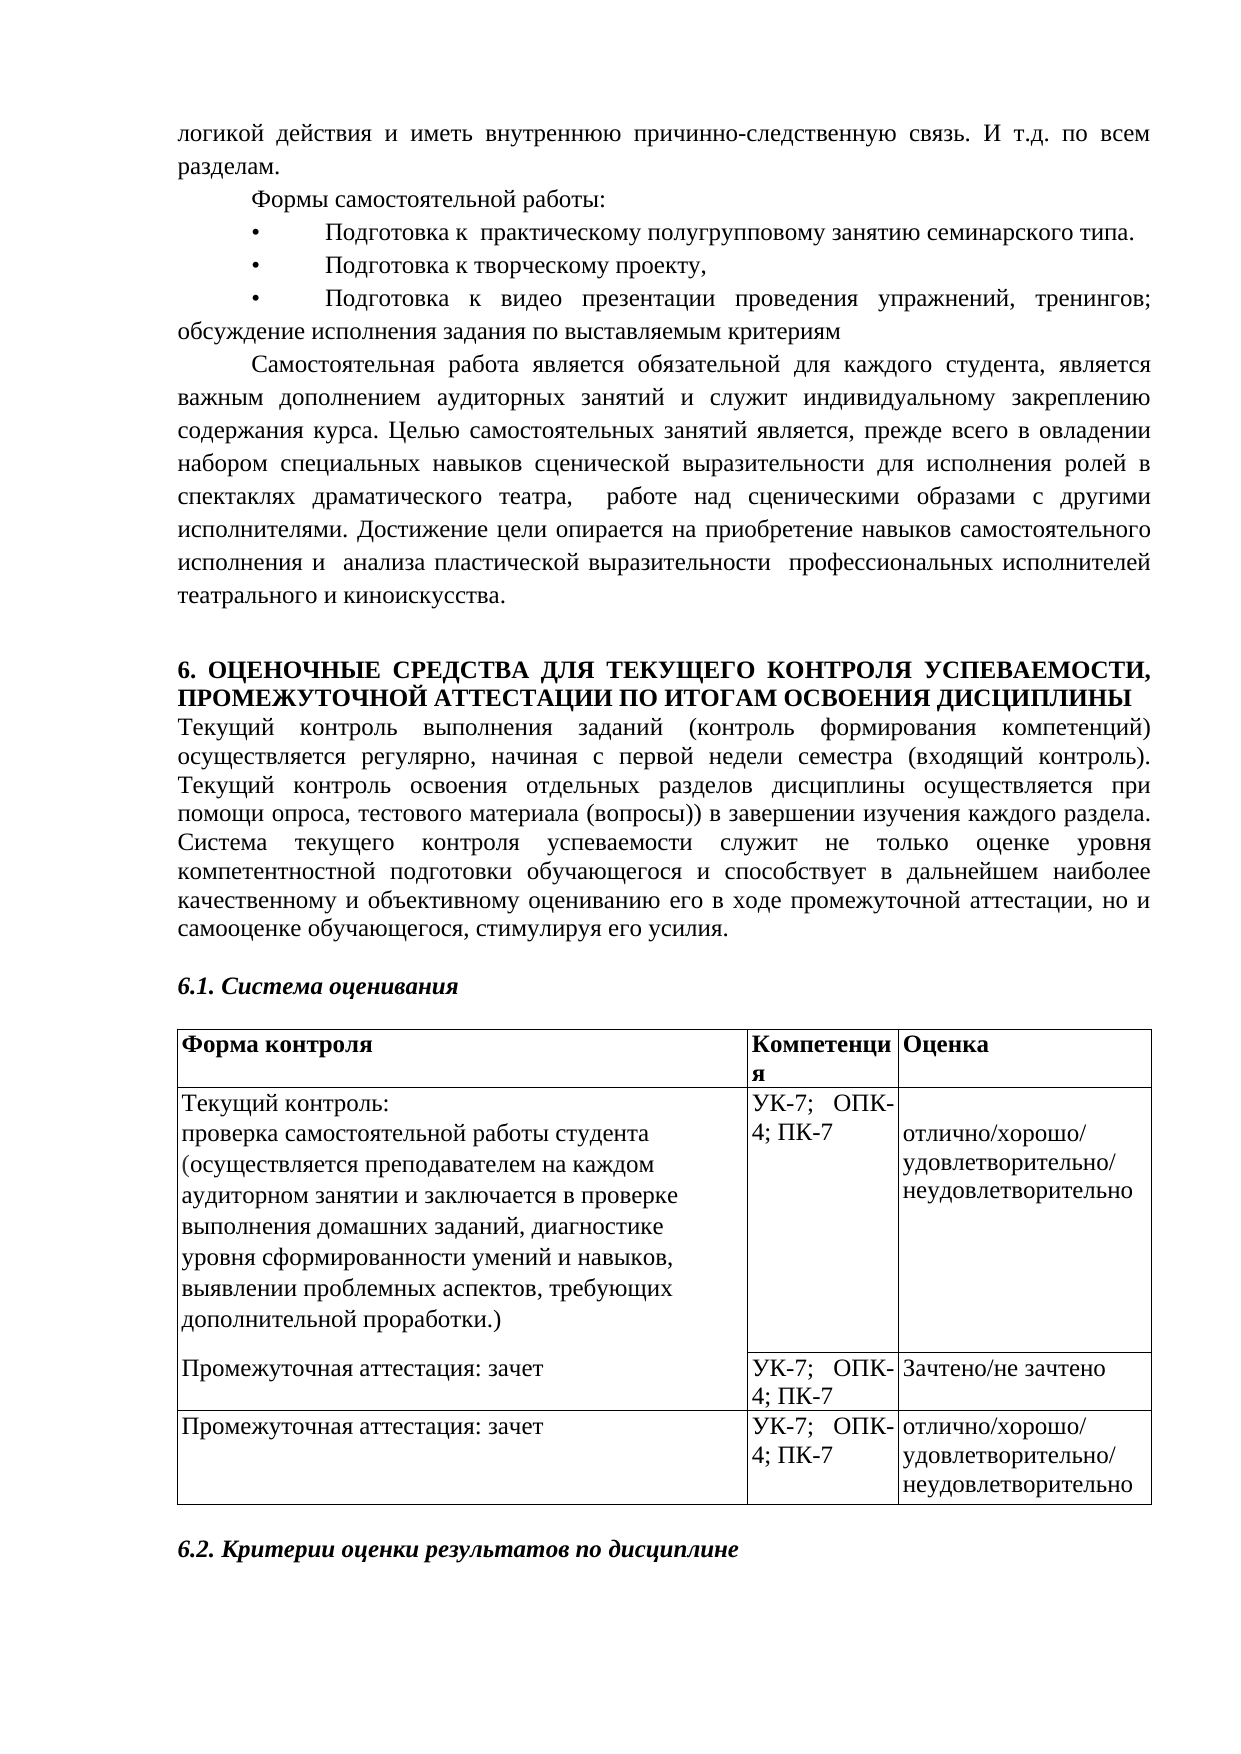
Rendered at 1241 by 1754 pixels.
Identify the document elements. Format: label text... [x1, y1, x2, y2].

text • Подготовка к творческому проекту, [177, 250, 1152, 279]
table_cell отлично/хорошо/удовлетворительно/неудовлетворительно [899, 1117, 1151, 1352]
table_cell Промежуточная аттестация: зачет [178, 1352, 747, 1410]
table_header Оценка [899, 1030, 1151, 1087]
table_header Форма контроля [178, 1030, 747, 1087]
text • Подготовка к видео презентации проведения упражнений, тренингов; обсуждение исполнения задания по выставляемым критериям [177, 283, 1152, 345]
table_cell [899, 1088, 1151, 1117]
table_cell отлично/хорошо/удовлетворительно/неудовлетворительно [899, 1411, 1151, 1504]
text 6.2. Критерии оценки результатов по дисциплине [177, 1534, 1152, 1563]
text 6.1. Система оценивания [177, 971, 1152, 1000]
text Формы самостоятельной работы: [177, 184, 1152, 213]
table_cell Промежуточная аттестация: зачет [178, 1411, 747, 1504]
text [177, 118, 1152, 180]
table_header Компетенция [748, 1030, 898, 1087]
text • Подготовка к практическому полугрупповому занятию семинарского типа. [177, 217, 1152, 246]
text Текущий контроль выполнения заданий (контроль формирования компетенций) осуществляется регулярно, начиная с первой недели семестра (входящий контроль). Текущий контроль освоения отдельных разделов дисциплины осуществляется при помощи опроса, тестового материала (вопросы)) в завершении изучения каждого раздела. Система текущего контроля успеваемости служит не только оценке уровня компетентностной подготовки обучающегося и способствует в дальнейшем наиболее качественному и объективному оцениванию его в ходе промежуточной аттестации, но и самооценке обучающегося, стимулируя его усилия. [177, 712, 1152, 942]
table_cell УК-7; ОПК-4; ПК-7 [748, 1411, 898, 1504]
table_cell УК-7; ОПК-4; ПК-7 [748, 1088, 898, 1352]
table_cell проверка самостоятельной работы студента (осуществляется преподавателем на каждом аудиторном занятии и заключается в проверке выполнения домашних заданий, диагностике уровня сформированности умений и навыков, выявлении проблемных аспектов, требующих дополнительной проработки.) [178, 1117, 747, 1352]
table_cell Зачтено/не зачтено [899, 1353, 1151, 1410]
table_cell Текущий контроль: [178, 1088, 747, 1117]
text 6. ОЦЕНОЧНЫЕ СРЕДСТВА ДЛЯ ТЕКУЩЕГО КОНТРОЛЯ УСПЕВАЕМОСТИ, ПРОМЕЖУТОЧНОЙ АТТЕСТАЦИИ ПО ИТОГАМ ОСВОЕНИЯ ДИСЦИПЛИНЫ [177, 655, 1152, 712]
table_cell УК-7; ОПК-4; ПК-7 [748, 1353, 898, 1410]
